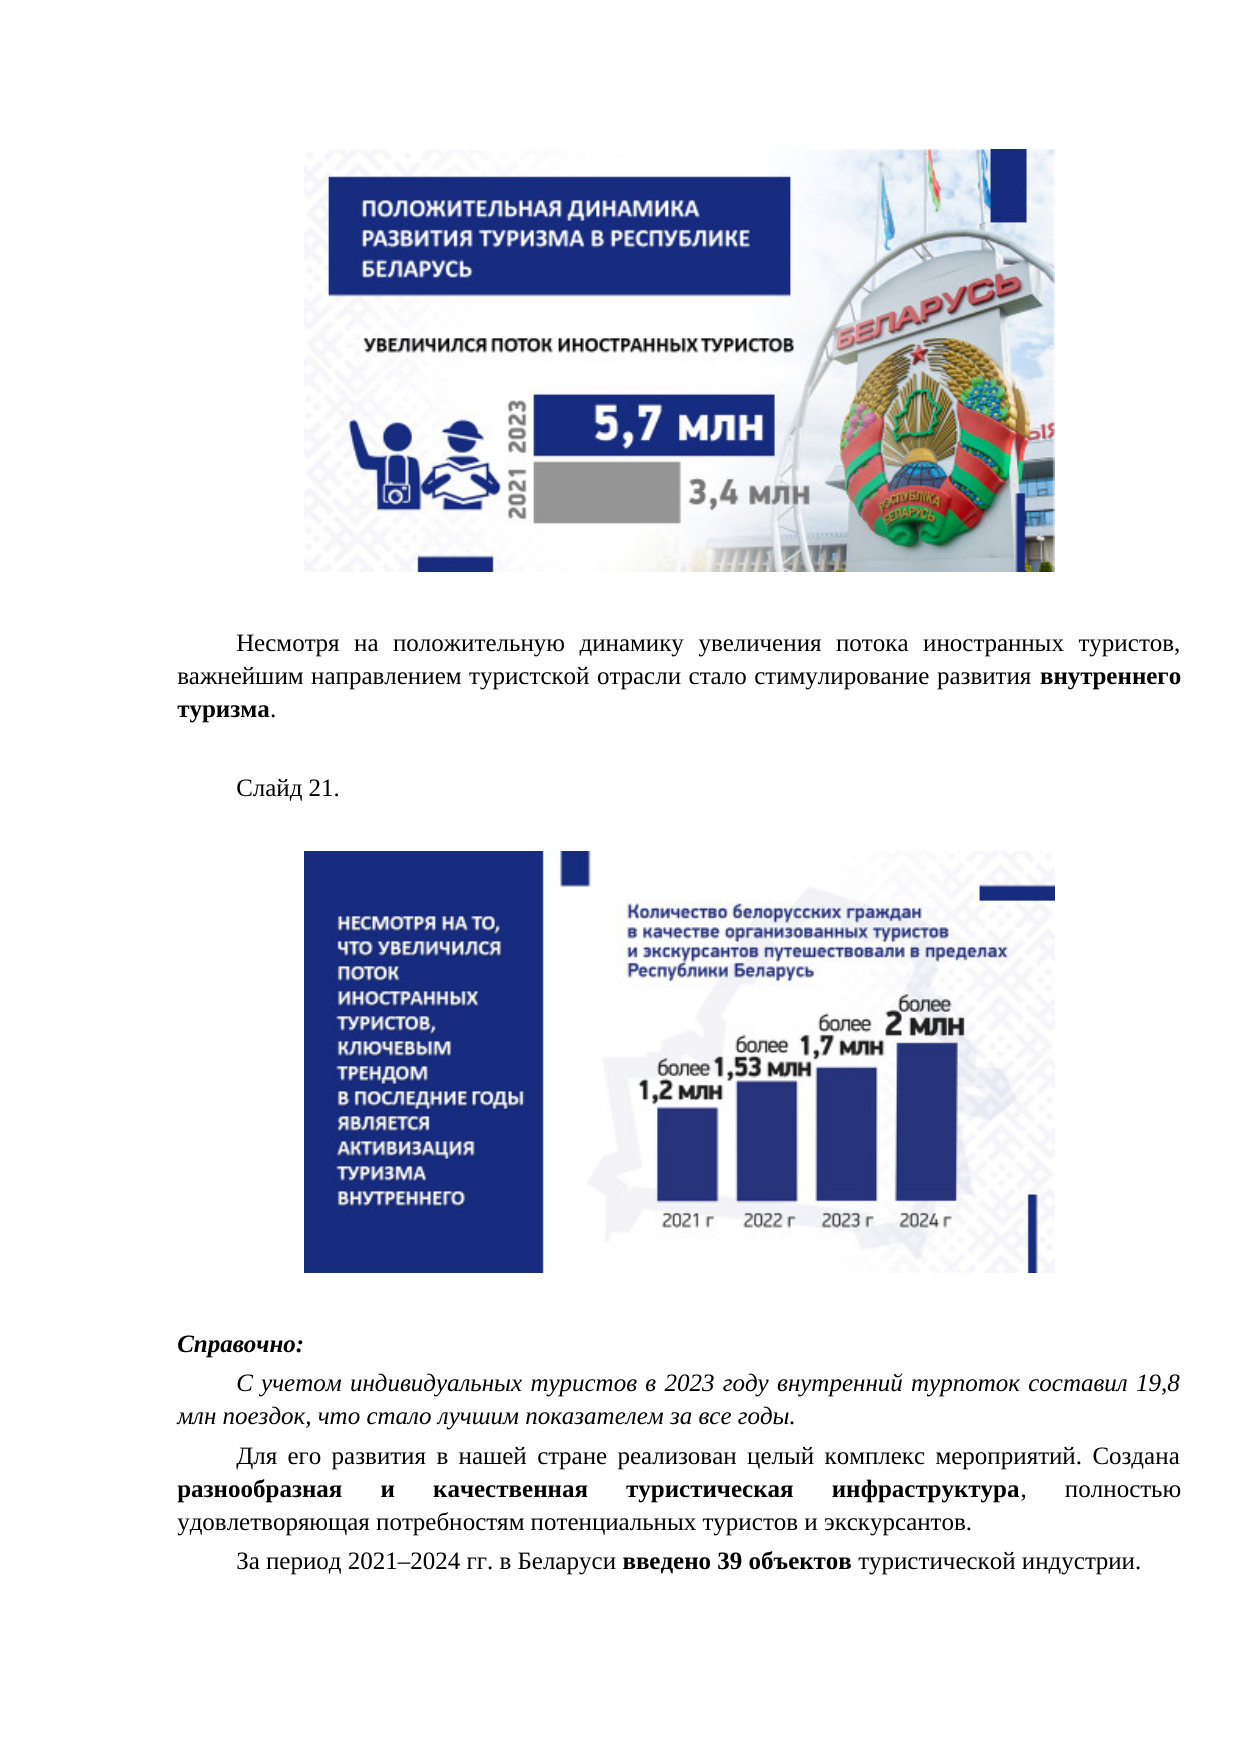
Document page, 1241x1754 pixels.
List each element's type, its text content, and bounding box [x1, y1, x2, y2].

text Слайд 21. [177, 773, 1181, 801]
text Для его развития в нашей стране реализован целый комплекс мероприятий. Создана разнообразная и качественная туристическая инфраструктура, полностью удовлетворяющая потребностям потенциальных туристов и экскурсантов. [177, 1441, 1181, 1536]
picture [304, 851, 1055, 1273]
text С учетом индивидуальных туристов в 2023 году внутренний турпоток составил 19,8 млн поездок, что стало лучшим показателем за все годы. [177, 1368, 1181, 1430]
text Справочно: [177, 1329, 1181, 1358]
picture [304, 149, 1055, 572]
text За период 2021–2024 гг. в Беларуси введено 39 объектов туристической индустрии. [177, 1546, 1181, 1575]
text Несмотря на положительную динамику увеличения потока иностранных туристов, важнейшим направлением туристской отрасли стало стимулирование развития внутреннего туризма. [177, 628, 1181, 723]
